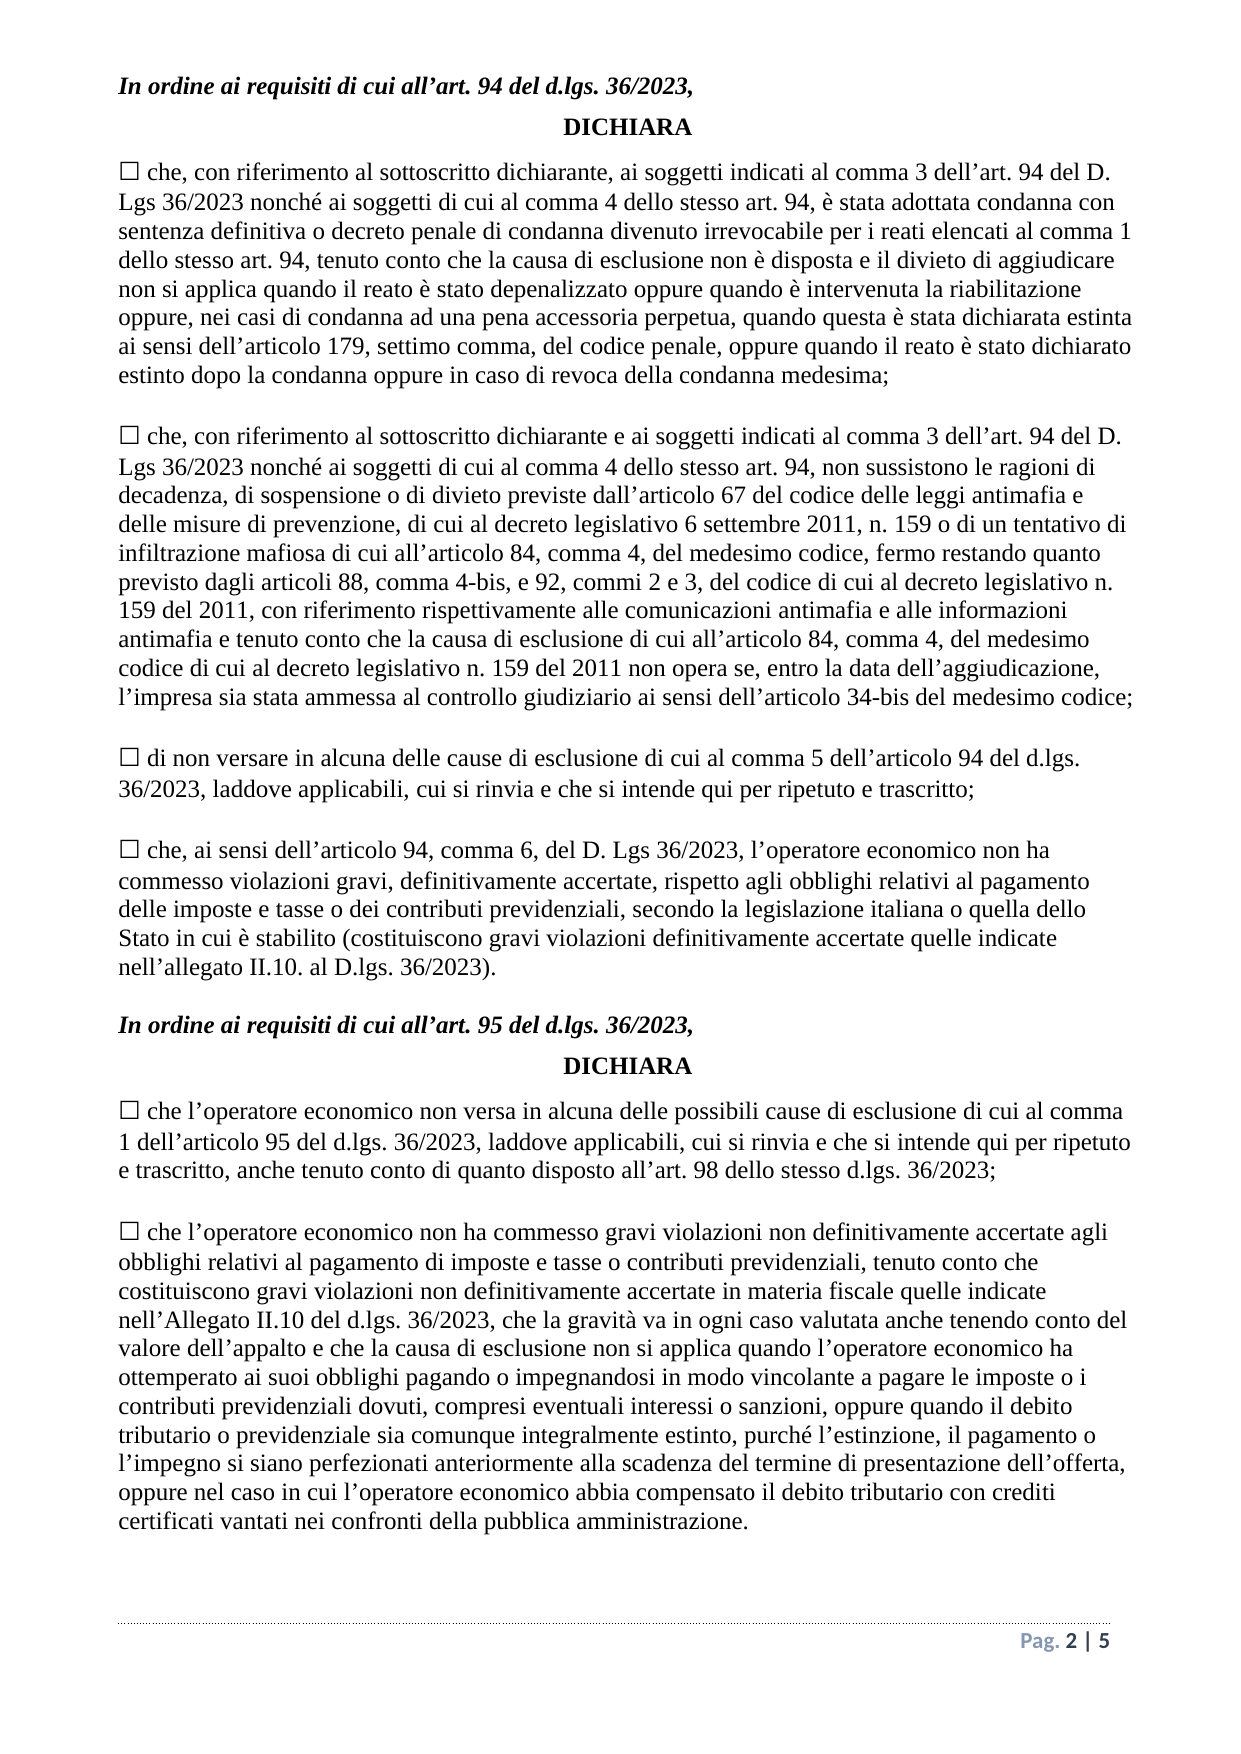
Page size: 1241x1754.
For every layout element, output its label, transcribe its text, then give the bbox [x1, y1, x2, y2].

text ☐ che, con riferimento al sottoscritto dichiarante, ai soggetti indicati al comma 3 dell’art. 94 del D. Lgs 36/2023 nonché ai soggetti di cui al comma 4 dello stesso art. 94, è stata adottata condanna con sentenza definitiva o decreto penale di condanna divenuto irrevocabile per i reati elencati al comma 1 dello stesso art. 94, tenuto conto che la causa di esclusione non è disposta e il divieto di aggiudicare non si applica quando il reato è stato depenalizzato oppure quando è intervenuta la riabilitazione oppure, nei casi di condanna ad una pena accessoria perpetua, quando questa è stata dichiarata estinta ai sensi dell’articolo 179, settimo comma, del codice penale, oppure quando il reato è stato dichiarato estinto dopo la condanna oppure in caso di revoca della condanna medesima; [118, 153, 1137, 389]
text ☐ che l’operatore economico non ha commesso gravi violazioni non definitivamente accertate agli obblighi relativi al pagamento di imposte e tasse o contributi previdenziali, tenuto conto che costituiscono gravi violazioni non definitivamente accertate in materia fiscale quelle indicate nell’Allegato II.10 del d.lgs. 36/2023, che la gravità va in ogni caso valutata anche tenendo conto del valore dell’appalto e che la causa di esclusione non si applica quando l’operatore economico ha ottemperato ai suoi obblighi pagando o impegnandosi in modo vincolante a pagare le imposte o i contributi previdenziali dovuti, compresi eventuali interessi o sanzioni, oppure quando il debito tributario o previdenziale sia comunque integralmente estinto, purché l’estinzione, il pagamento o l’impegno si siano perfezionati anteriormente alla scadenza del termine di presentazione dell’offerta, oppure nel caso in cui l’operatore economico abbia compensato il debito tributario con crediti certificati vantati nei confronti della pubblica amministrazione. [118, 1213, 1137, 1535]
text DICHIARA [118, 112, 1137, 141]
text ☐ che, ai sensi dell’articolo 94, comma 6, del D. Lgs 36/2023, l’operatore economico non ha commesso violazioni gravi, definitivamente accertate, rispetto agli obblighi relativi al pagamento delle imposte e tasse o dei contributi previdenziali, secondo la legislazione italiana o quella dello Stato in cui è stabilito (costituiscono gravi violazioni definitivamente accertate quelle indicate nell’allegato II.10. al D.lgs. 36/2023). [118, 832, 1137, 981]
text ☐ di non versare in alcuna delle cause di esclusione di cui al comma 5 dell’articolo 94 del d.lgs. 36/2023, laddove applicabili, cui si rinvia e che si intende qui per ripetuto e trascritto; [118, 740, 1137, 803]
text DICHIARA [118, 1051, 1137, 1080]
text In ordine ai requisiti di cui all’art. 95 del d.lgs. 36/2023, [118, 1010, 1137, 1039]
text ☐ che l’operatore economico non versa in alcuna delle possibili cause di esclusione di cui al comma 1 dell’articolo 95 del d.lgs. 36/2023, laddove applicabili, cui si rinvia e che si intende qui per ripetuto e trascritto, anche tenuto conto di quanto disposto all’art. 98 dello stesso d.lgs. 36/2023; [118, 1092, 1137, 1184]
text In ordine ai requisiti di cui all’art. 94 del d.lgs. 36/2023, [118, 71, 1137, 99]
text ☐ che, con riferimento al sottoscritto dichiarante e ai soggetti indicati al comma 3 dell’art. 94 del D. Lgs 36/2023 nonché ai soggetti di cui al comma 4 dello stesso art. 94, non sussistono le ragioni di decadenza, di sospensione o di divieto previste dall’articolo 67 del codice delle leggi antimafia e delle misure di prevenzione, di cui al decreto legislativo 6 settembre 2011, n. 159 o di un tentativo di infiltrazione mafiosa di cui all’articolo 84, comma 4, del medesimo codice, fermo restando quanto previsto dagli articoli 88, comma 4-bis, e 92, commi 2 e 3, del codice di cui al decreto legislativo n. 159 del 2011, con riferimento rispettivamente alle comunicazioni antimafia e alle informazioni antimafia e tenuto conto che la causa di esclusione di cui all’articolo 84, comma 4, del medesimo codice di cui al decreto legislativo n. 159 del 2011 non opera se, entro la data dell’aggiudicazione, l’impresa sia stata ammessa al controllo giudiziario ai sensi dell’articolo 34-bis del medesimo codice; [118, 418, 1137, 711]
